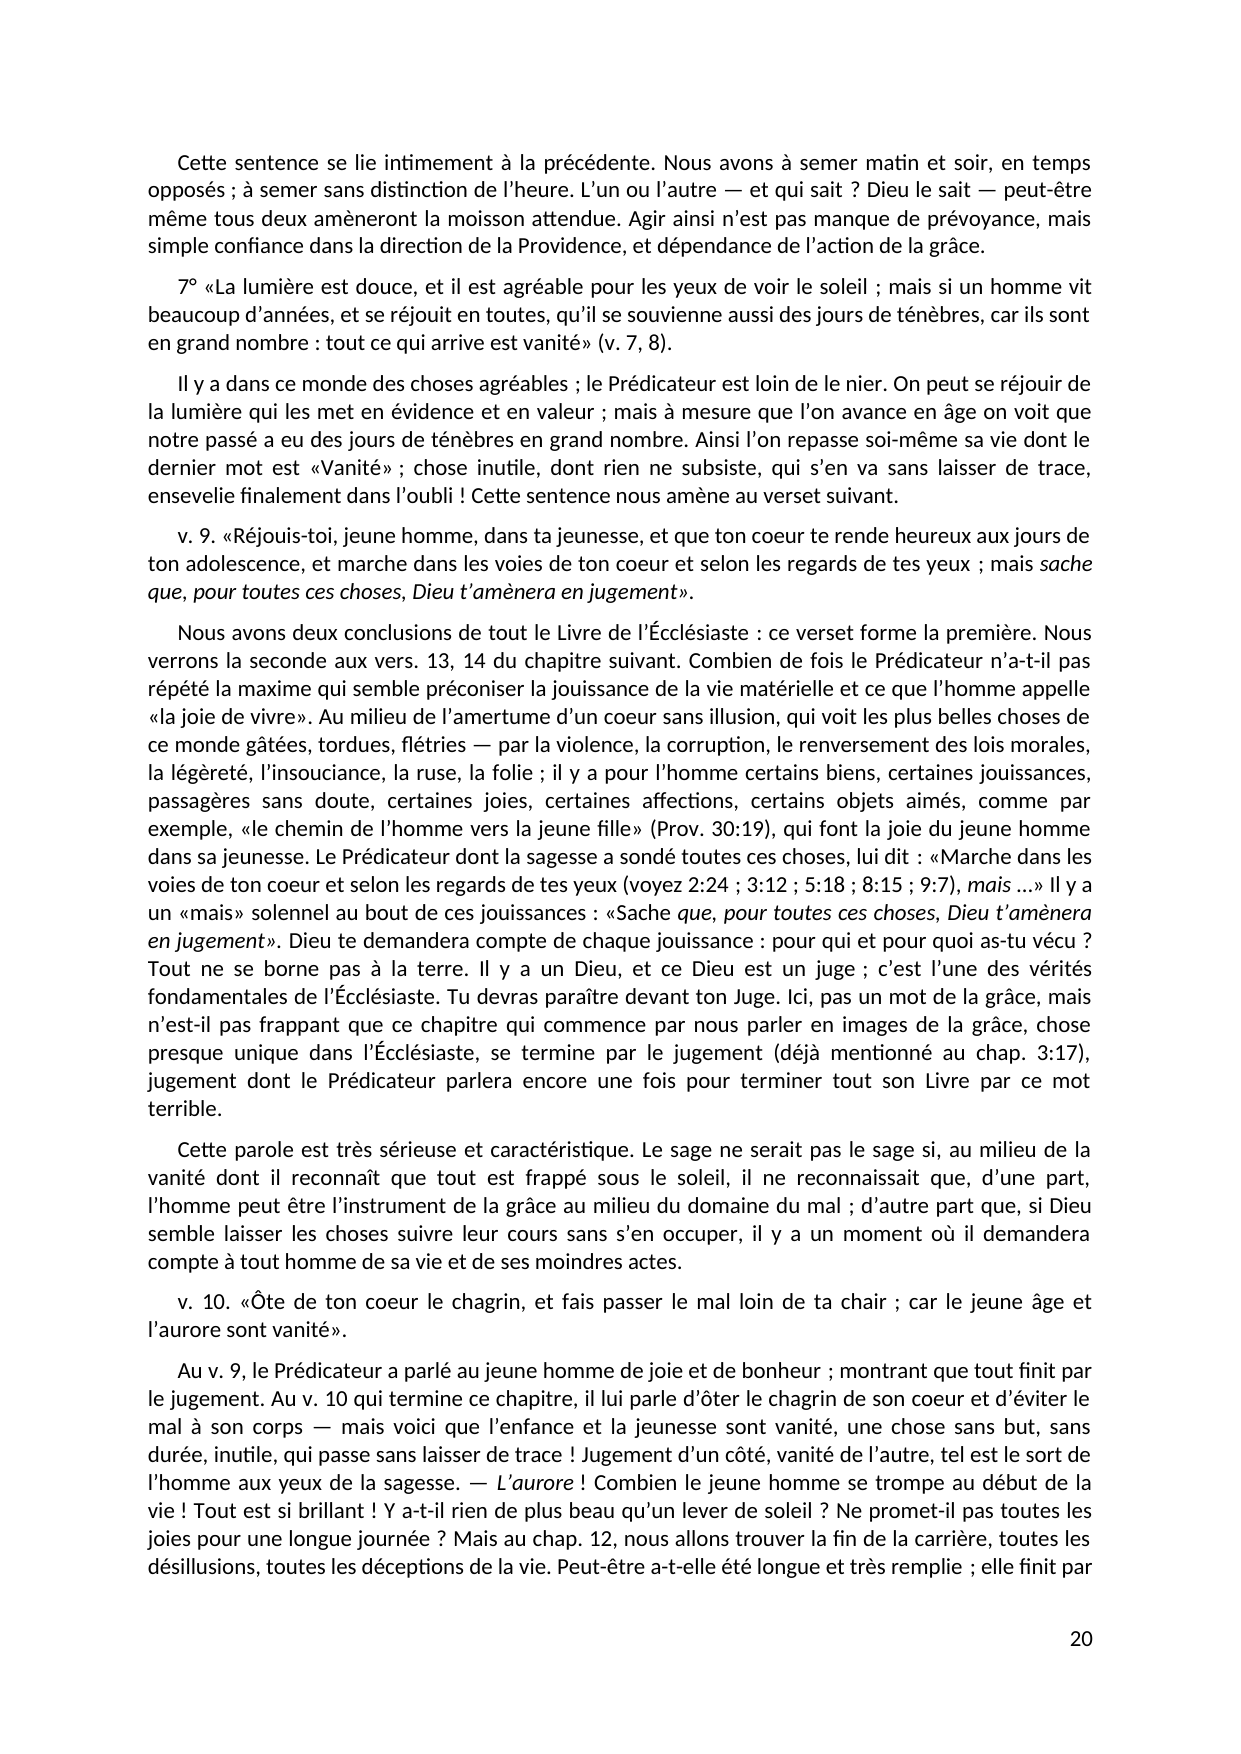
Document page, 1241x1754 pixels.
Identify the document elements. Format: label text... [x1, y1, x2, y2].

text Nous avons deux conclusions de tout le Livre de l’Écclésiaste : ce verset forme la première. Nous verrons la seconde aux vers. 13, 14 du chapitre suivant. Combien de fois le Prédicateur n’a-t-il pas répété la maxime qui semble préconiser la jouissance de la vie matérielle et ce que l’homme appelle «la joie de vivre». Au milieu de l’amertume d’un coeur sans illusion, qui voit les plus belles choses de ce monde gâtées, tordues, flétries — par la violence, la corruption, le renversement des lois morales, la légèreté, l’insouciance, la ruse, la folie ; il y a pour l’homme certains biens, certaines jouissances, passagères sans doute, certaines joies, certaines affections, certains objets aimés, comme par exemple, «le chemin de l’homme vers la jeune fille» (Prov. 30:19), qui font la joie du jeune homme dans sa jeunesse. Le Prédicateur dont la sagesse a sondé toutes ces choses, lui dit : «Marche dans les voies de ton coeur et selon les regards de tes yeux (voyez 2:24 ; 3:12 ; 5:18 ; 8:15 ; 9:7), mais …» Il y a un «mais» solennel au bout de ces jouissances : «Sache que, pour toutes ces choses, Dieu t’amènera en jugement». Dieu te demandera compte de chaque jouissance : pour qui et pour quoi as-tu vécu ? Tout ne se borne pas à la terre. Il y a un Dieu, et ce Dieu est un juge ; c’est l’une des vérités fondamentales de l’Écclésiaste. Tu devras paraître devant ton Juge. Ici, pas un mot de la grâce, mais n’est-il pas frappant que ce chapitre qui commence par nous parler en images de la grâce, chose presque unique dans l’Écclésiaste, se termine par le jugement (déjà mentionné au chap. 3:17), jugement dont le Prédicateur parlera encore une fois pour terminer tout son Livre par ce mot terrible. [148, 618, 1093, 1122]
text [148, 1356, 1093, 1580]
text v. 9. «Réjouis-toi, jeune homme, dans ta jeunesse, et que ton coeur te rende heureux aux jours de ton adolescence, et marche dans les voies de ton coeur et selon les regards de tes yeux ; mais sache que, pour toutes ces choses, Dieu t’amènera en jugement». [148, 521, 1093, 605]
text Cette sentence se lie intimement à la précédente. Nous avons à semer matin et soir, en temps opposés ; à semer sans distinction de l’heure. L’un ou l’autre — et qui sait ? Dieu le sait — peut-être même tous deux amèneront la moisson attendue. Agir ainsi n’est pas manque de prévoyance, mais simple confiance dans la direction de la Providence, et dépendance de l’action de la grâce. [148, 148, 1093, 260]
text v. 10. «Ôte de ton coeur le chagrin, et fais passer le mal loin de ta chair ; car le jeune âge et l’aurore sont vanité». [148, 1287, 1093, 1343]
text Cette parole est très sérieuse et caractéristique. Le sage ne serait pas le sage si, au milieu de la vanité dont il reconnaît que tout est frappé sous le soleil, il ne reconnaissait que, d’une part, l’homme peut être l’instrument de la grâce au milieu du domaine du mal ; d’autre part que, si Dieu semble laisser les choses suivre leur cours sans s’en occuper, il y a un moment où il demandera compte à tout homme de sa vie et de ses moindres actes. [148, 1135, 1093, 1275]
text Il y a dans ce monde des choses agréables ; le Prédicateur est loin de le nier. On peut se réjouir de la lumière qui les met en évidence et en valeur ; mais à mesure que l’on avance en âge on voit que notre passé a eu des jours de ténèbres en grand nombre. Ainsi l’on repasse soi-même sa vie dont le dernier mot est «Vanité» ; chose inutile, dont rien ne subsiste, qui s’en va sans laisser de trace, ensevelie finalement dans l’oubli ! Cette sentence nous amène au verset suivant. [148, 369, 1093, 509]
text 7° «La lumière est douce, et il est agréable pour les yeux de voir le soleil ; mais si un homme vit beaucoup d’années, et se réjouit en toutes, qu’il se souvienne aussi des jours de ténèbres, car ils sont en grand nombre : tout ce qui arrive est vanité» (v. 7, 8). [148, 272, 1093, 356]
